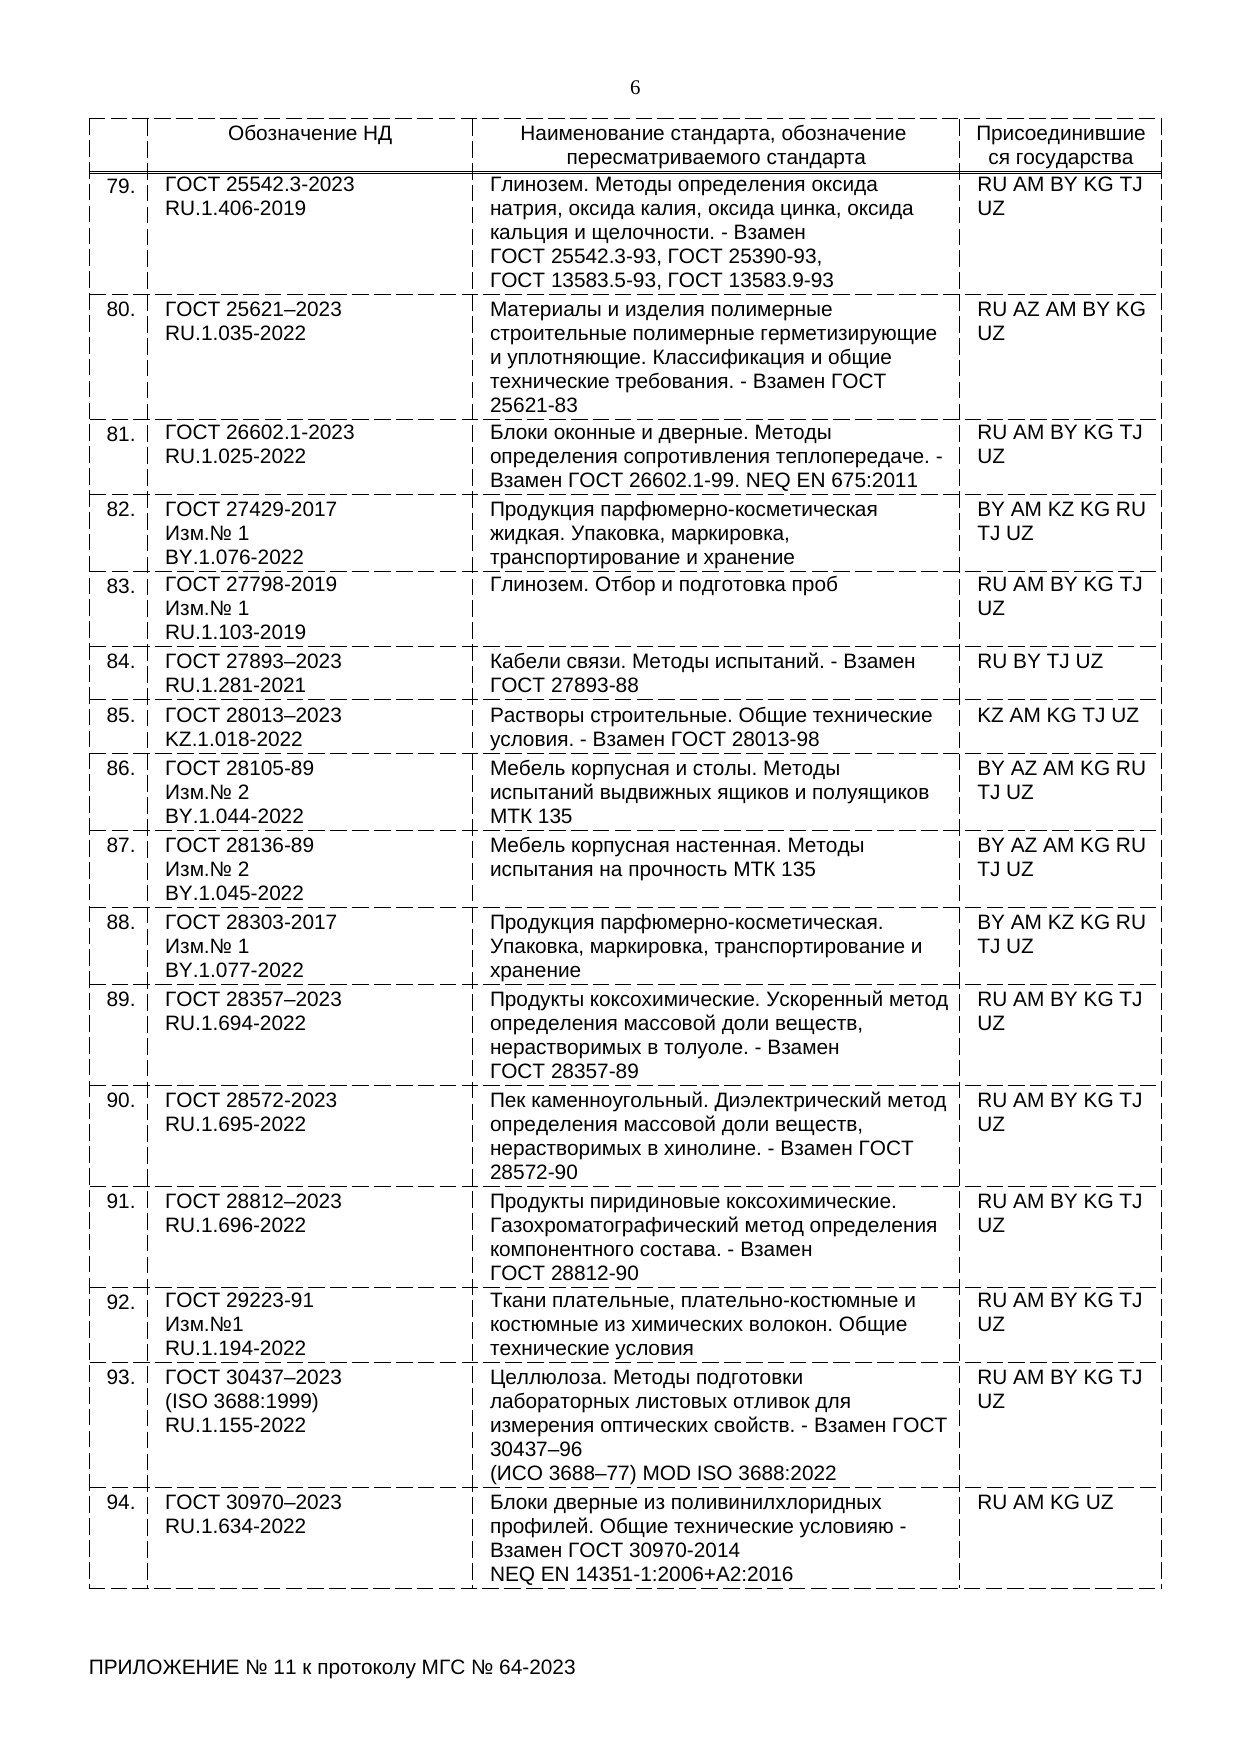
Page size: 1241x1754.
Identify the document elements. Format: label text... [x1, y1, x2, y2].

table_cell ГОСТ 26602.1-2023 RU.1.025-2022 [148, 419, 472, 494]
table_cell [89, 907, 148, 984]
table_cell [89, 174, 148, 294]
table_cell RU AM BY KG TJ UZ [960, 174, 1162, 294]
table_cell Материалы и изделия полимерные строительные полимерные герметизирующие и уплотняющие. Классификация и общие технические требования. - Взамен ГОСТ 25621-83 [473, 294, 960, 419]
table_cell ГОСТ 27798-2019 Изм.№ 1 RU.1.103-2019 [148, 571, 472, 646]
table_cell RU AM BY KG TJ UZ [960, 984, 1162, 1085]
table_cell [89, 984, 148, 1085]
table_cell [89, 1487, 148, 1588]
table_cell ГОСТ 30970–2023 RU.1.634-2022 [148, 1487, 472, 1588]
table_cell ГОСТ 29223-91 Изм.№1 RU.1.194-2022 [148, 1287, 472, 1362]
table_cell KZ AM KG TJ UZ [960, 699, 1162, 752]
table_header Присоединившиеся государства [960, 118, 1162, 171]
table_cell ГОСТ 28013–2023 KZ.1.018-2022 [148, 699, 472, 752]
table_cell BY AZ AM KG RU TJ UZ [960, 753, 1162, 829]
table_cell Продукты коксохимические. Ускоренный метод определения массовой доли веществ, нерастворимых в толуоле. - Взамен ГОСТ 28357-89 [473, 984, 960, 1085]
table_cell ГОСТ 28136-89 Изм.№ 2 BY.1.045-2022 [148, 830, 472, 907]
table_cell ГОСТ 28303-2017 Изм.№ 1 BY.1.077-2022 [148, 907, 472, 984]
table_header [89, 118, 148, 171]
table_cell [89, 830, 148, 907]
table_cell [89, 494, 148, 571]
table_cell [89, 1362, 148, 1487]
table_cell RU AZ AM BY KG UZ [960, 294, 1162, 419]
table_cell [89, 646, 148, 699]
table_cell ГОСТ 28812–2023 RU.1.696-2022 [148, 1186, 472, 1287]
table_cell ГОСТ 30437–2023 (ISO 3688:1999) RU.1.155-2022 [148, 1362, 472, 1487]
table_cell RU AM BY KG TJ UZ [960, 419, 1162, 494]
table_cell [89, 419, 148, 494]
table_cell BY AM KZ KG RU TJ UZ [960, 907, 1162, 984]
table_cell Продукция парфюмерно-косметическая жидкая. Упаковка, маркировка, транспортирование и хранение [473, 494, 960, 571]
table_cell Кабели связи. Методы испытаний. - Взамен ГОСТ 27893-88 [473, 646, 960, 699]
table_cell Блоки дверные из поливинилхлоридных профилей. Общие технические условияю - Взамен ГОСТ 30970-2014 NEQ EN 14351-1:2006+А2:2016 [473, 1487, 960, 1588]
table_header Обозначение НД [148, 118, 472, 171]
table_cell Пек каменноугольный. Диэлектрический метод определения массовой доли веществ, нерастворимых в хинолине. - Взамен ГОСТ 28572-90 [473, 1085, 960, 1186]
table_cell Целлюлоза. Методы подготовки лабораторных листовых отливок для измерения оптических свойств. - Взамен ГОСТ 30437–96 (ИСО 3688–77) MOD ISO 3688:2022 [473, 1362, 960, 1487]
table_cell [89, 753, 148, 829]
table_cell Глинозем. Отбор и подготовка проб [473, 571, 960, 646]
table_cell BY AM KZ KG RU TJ UZ [960, 494, 1162, 571]
table_cell ГОСТ 27429-2017 Изм.№ 1 BY.1.076-2022 [148, 494, 472, 571]
table_cell RU AM BY KG TJ UZ [960, 1186, 1162, 1287]
table_cell RU AM BY KG TJ UZ [960, 571, 1162, 646]
table_cell Продукты пиридиновые коксохимические. Газохроматографический метод определения компонентного состава. - Взамен ГОСТ 28812-90 [473, 1186, 960, 1287]
table_cell [89, 294, 148, 419]
table_cell RU BY TJ UZ [960, 646, 1162, 699]
table_cell [89, 1287, 148, 1362]
table_cell [89, 699, 148, 752]
table_cell Ткани плательные, плательно-костюмные и костюмные из химических волокон. Общие технические условия [473, 1287, 960, 1362]
table_header Наименование стандарта, обозначение пересматриваемого стандарта [473, 118, 960, 171]
table_cell ГОСТ 27893–2023 RU.1.281-2021 [148, 646, 472, 699]
table_cell RU AM BY KG TJ UZ [960, 1085, 1162, 1186]
table_cell [89, 571, 148, 646]
table_cell ГОСТ 25542.3-2023 RU.1.406-2019 [148, 174, 472, 294]
table_cell [89, 1085, 148, 1186]
table_cell BY AZ AM KG RU TJ UZ [960, 830, 1162, 907]
table_cell ГОСТ 28357–2023 RU.1.694-2022 [148, 984, 472, 1085]
table_cell ГОСТ 28572-2023 RU.1.695-2022 [148, 1085, 472, 1186]
table_cell Растворы строительные. Общие технические условия. - Взамен ГОСТ 28013-98 [473, 699, 960, 752]
table_cell ГОСТ 25621–2023 RU.1.035-2022 [148, 294, 472, 419]
table_cell RU AM KG UZ [960, 1487, 1162, 1588]
table_cell Блоки оконные и дверные. Методы определения сопротивления теплопередаче. - Взамен ГОСТ 26602.1-99. NEQ EN 675:2011 [473, 419, 960, 494]
table_cell Мебель корпусная и столы. Методы испытаний выдвижных ящиков и полуящиков МТК 135 [473, 753, 960, 829]
table_cell RU AM BY KG TJ UZ [960, 1287, 1162, 1362]
table_cell Продукция парфюмерно-косметическая. Упаковка, маркировка, транспортирование и хранение [473, 907, 960, 984]
table_cell Мебель корпусная настенная. Методы испытания на прочность МТК 135 [473, 830, 960, 907]
table_cell Глинозем. Методы определения оксида натрия, оксида калия, оксида цинка, оксида кальция и щелочности. - Взамен ГОСТ 25542.3-93, ГОСТ 25390-93, ГОСТ 13583.5-93, ГОСТ 13583.9-93 [473, 174, 960, 294]
table_cell ГОСТ 28105-89 Изм.№ 2 BY.1.044-2022 [148, 753, 472, 829]
table_cell RU AM BY KG TJ UZ [960, 1362, 1162, 1487]
table_cell [89, 1186, 148, 1287]
